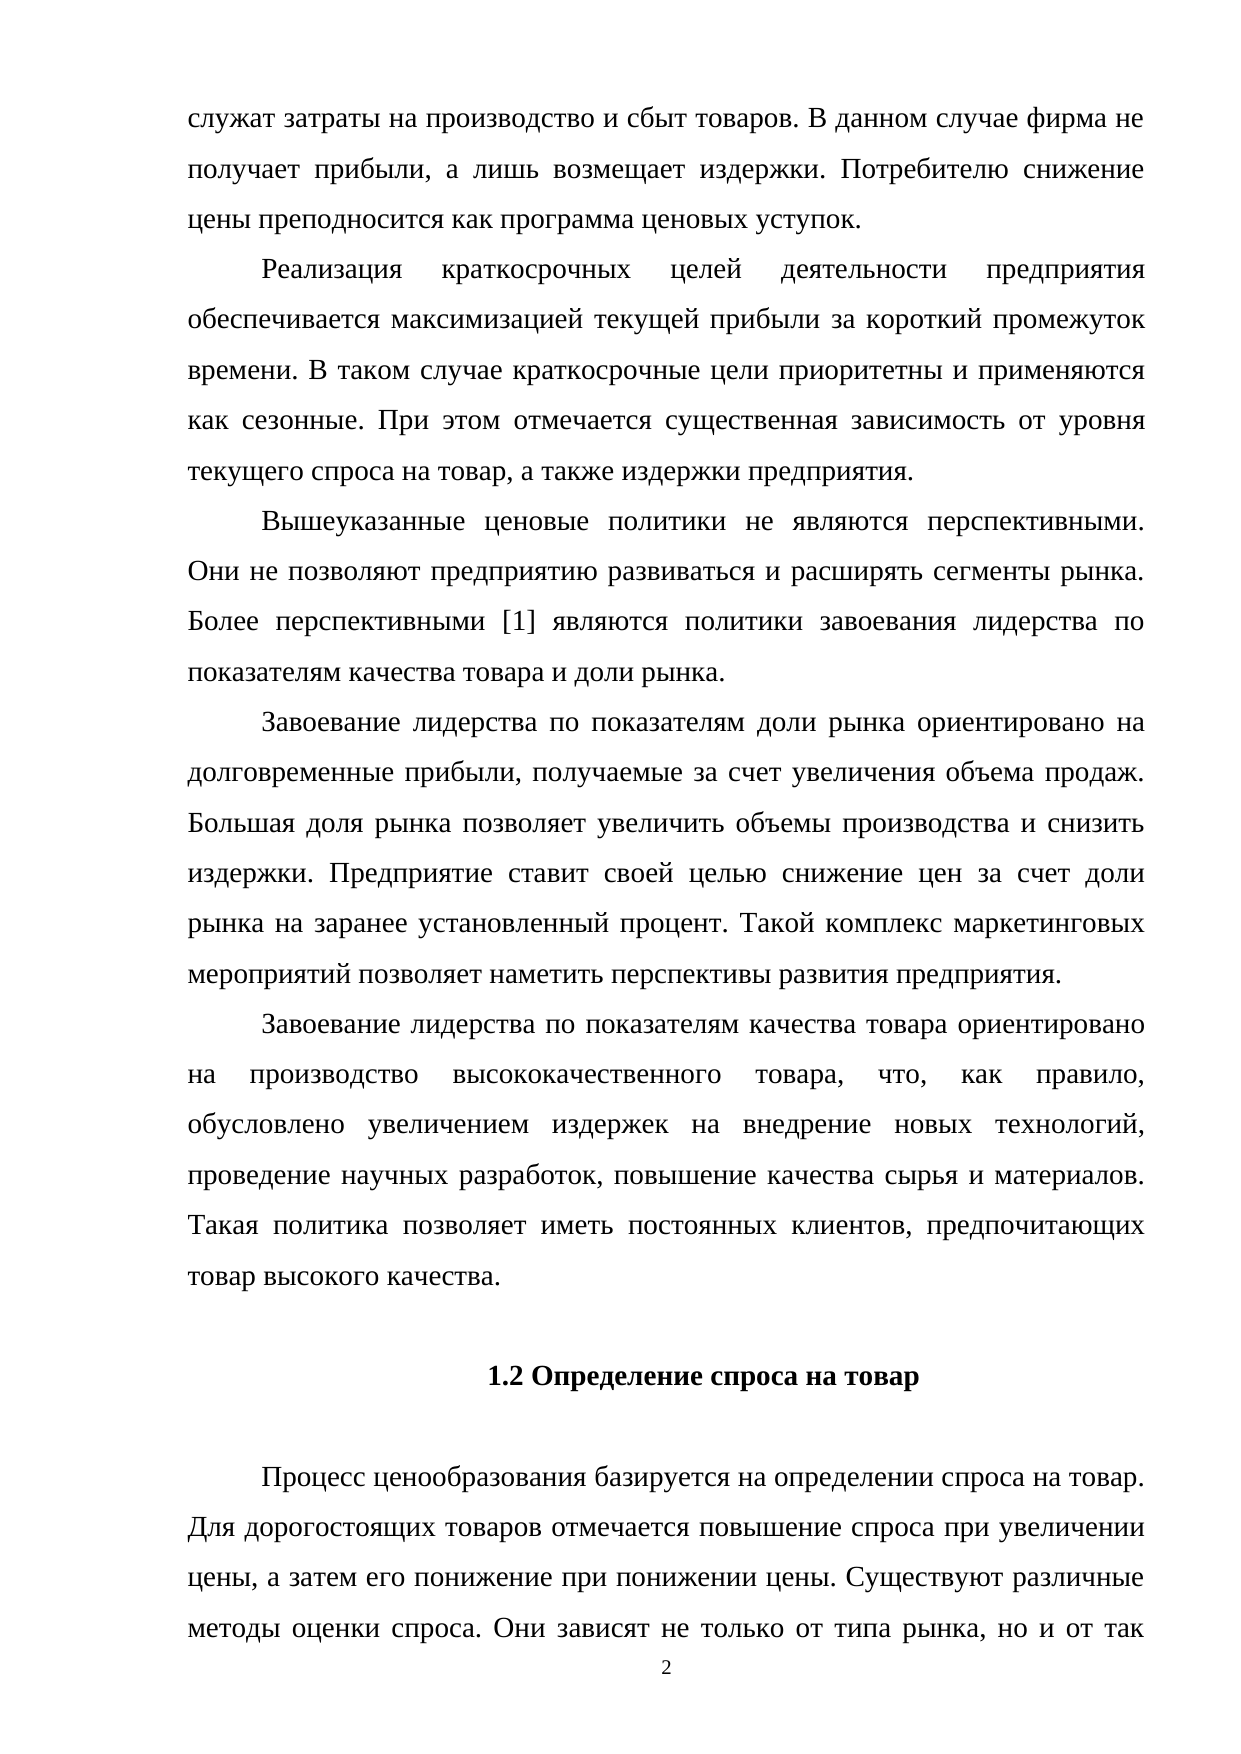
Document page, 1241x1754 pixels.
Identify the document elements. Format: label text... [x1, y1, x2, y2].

text Завоевание лидерства по показателям качества товара ориентировано на производство высококачественного товара, что, как правило, обусловлено увеличением издержек на внедрение новых технологий, проведение научных разработок, повышение качества сырья и материалов. Такая политика позволяет иметь постоянных клиентов, предпочитающих товар высокого качества. [187, 1006, 1146, 1291]
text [187, 100, 1146, 234]
text 1.2 Определение спроса на товар [187, 1358, 1146, 1392]
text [187, 1459, 1146, 1643]
text Завоевание лидерства по показателям доли рынка ориентировано на долговременные прибыли, получаемые за счет увеличения объема продаж. Большая доля рынка позволяет увеличить объемы производства и снизить издержки. Предприятие ставит своей целью снижение цен за счет доли рынка на заранее установленный процент. Такой комплекс маркетинговых мероприятий позволяет наметить перспективы развития предприятия. [187, 704, 1146, 989]
text Вышеуказанные ценовые политики не являются перспективными. Они не позволяют предприятию развиваться и расширять сегменты рынка. Более перспективными [1] являются политики завоевания лидерства по показателям качества товара и доли рынка. [187, 503, 1146, 687]
text Реализация краткосрочных целей деятельности предприятия обеспечивается максимизацией текущей прибыли за короткий промежуток времени. В таком случае краткосрочные цели приоритетны и применяются как сезонные. При этом отмечается существенная зависимость от уровня текущего спроса на товар, а также издержки предприятия. [187, 251, 1146, 486]
